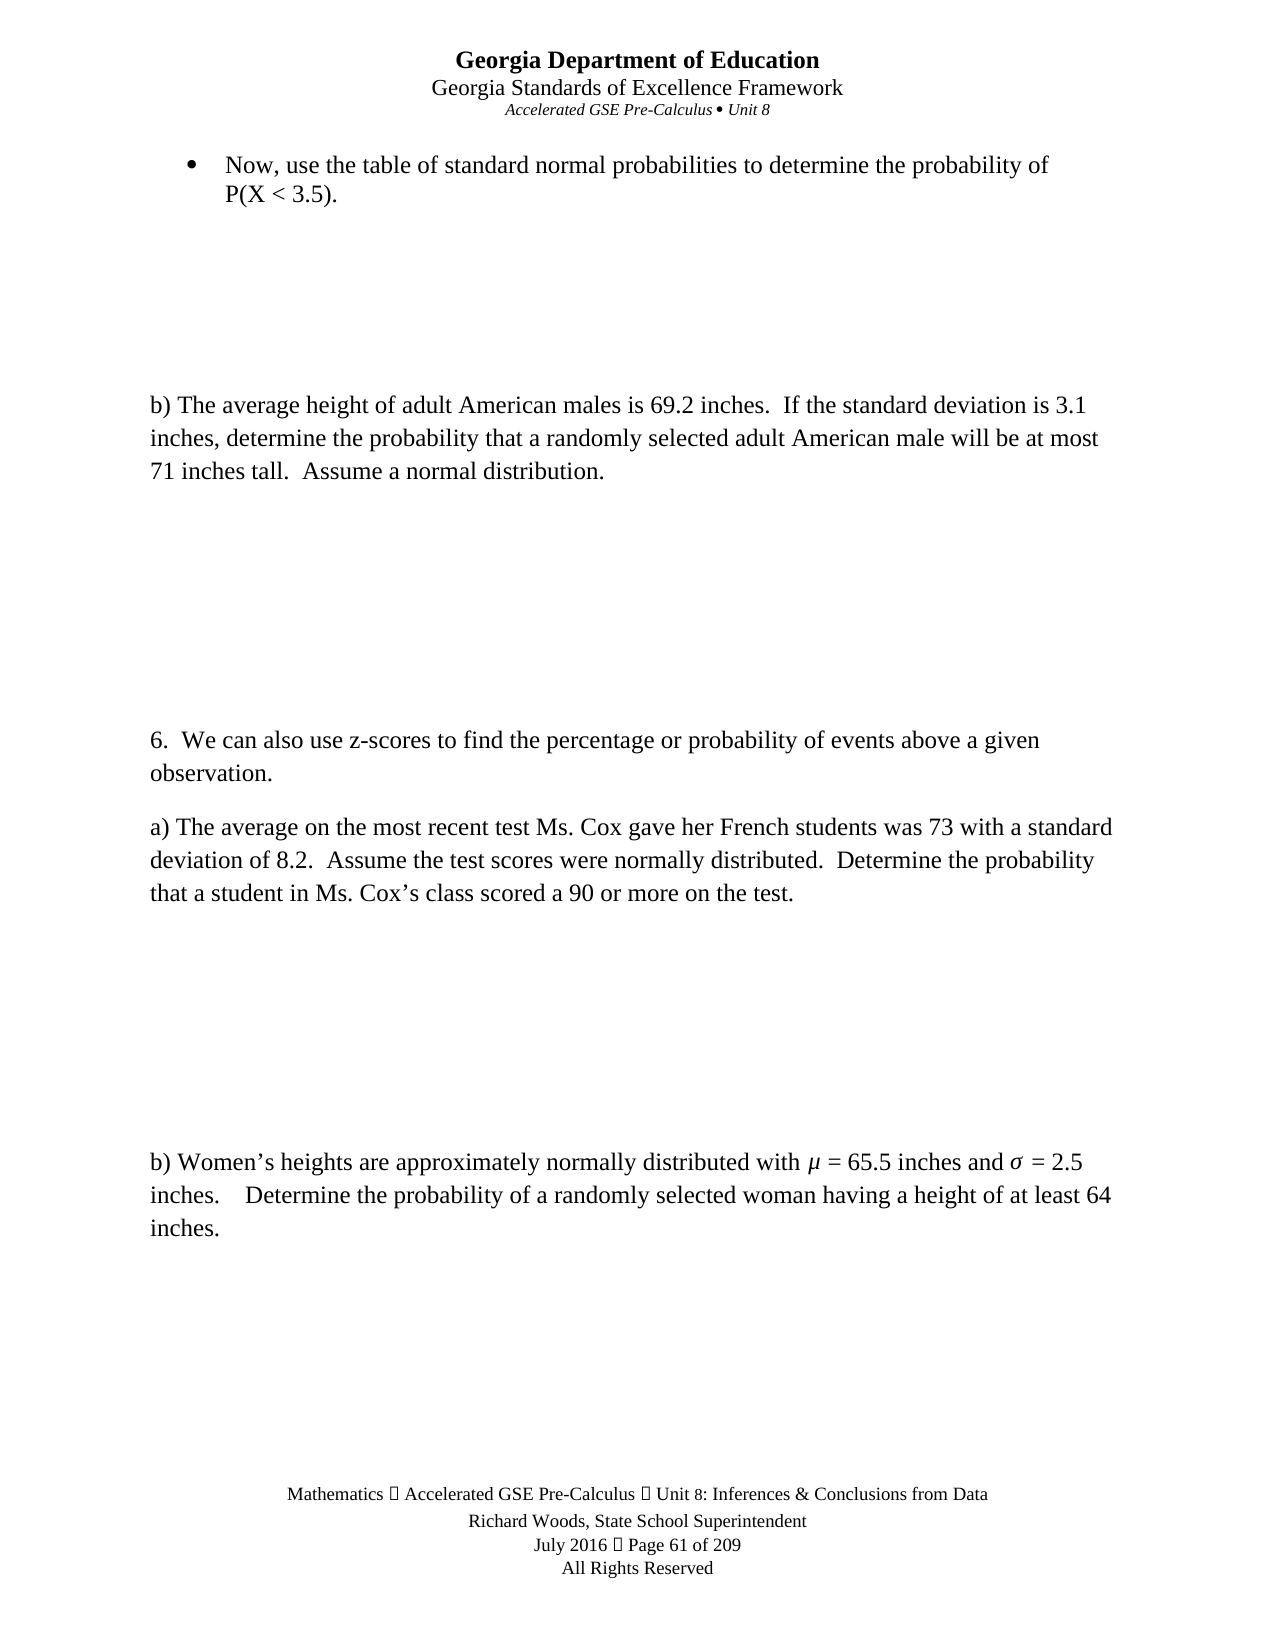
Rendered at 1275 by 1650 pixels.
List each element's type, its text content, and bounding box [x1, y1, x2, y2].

text b) The average height of adult American males is 69.2 inches. If the standard deviation is 3.1 inches, determine the probability that a randomly selected adult American male will be at most 71 inches tall. Assume a normal distribution. [150, 390, 1125, 485]
list Now, use the table of standard normal probabilities to determine the probability of [187, 150, 1125, 179]
text 6. We can also use z-scores to find the percentage or probability of events above a given observation. [150, 725, 1125, 787]
text a) The average on the most recent test Ms. Cox gave her French students was 73 with a standard deviation of 8.2. Assume the test scores were normally distributed. Determine the probability that a student in Ms. Cox’s class scored a 90 or more on the test. [150, 812, 1125, 907]
list P(X < 3.5). [225, 179, 1125, 207]
text b) Women’s heights are approximately normally distributed with = 65.5 inches and = 2.5 inches. Determine the probability of a randomly selected woman having a height of at least 64 inches. [150, 1147, 1125, 1242]
